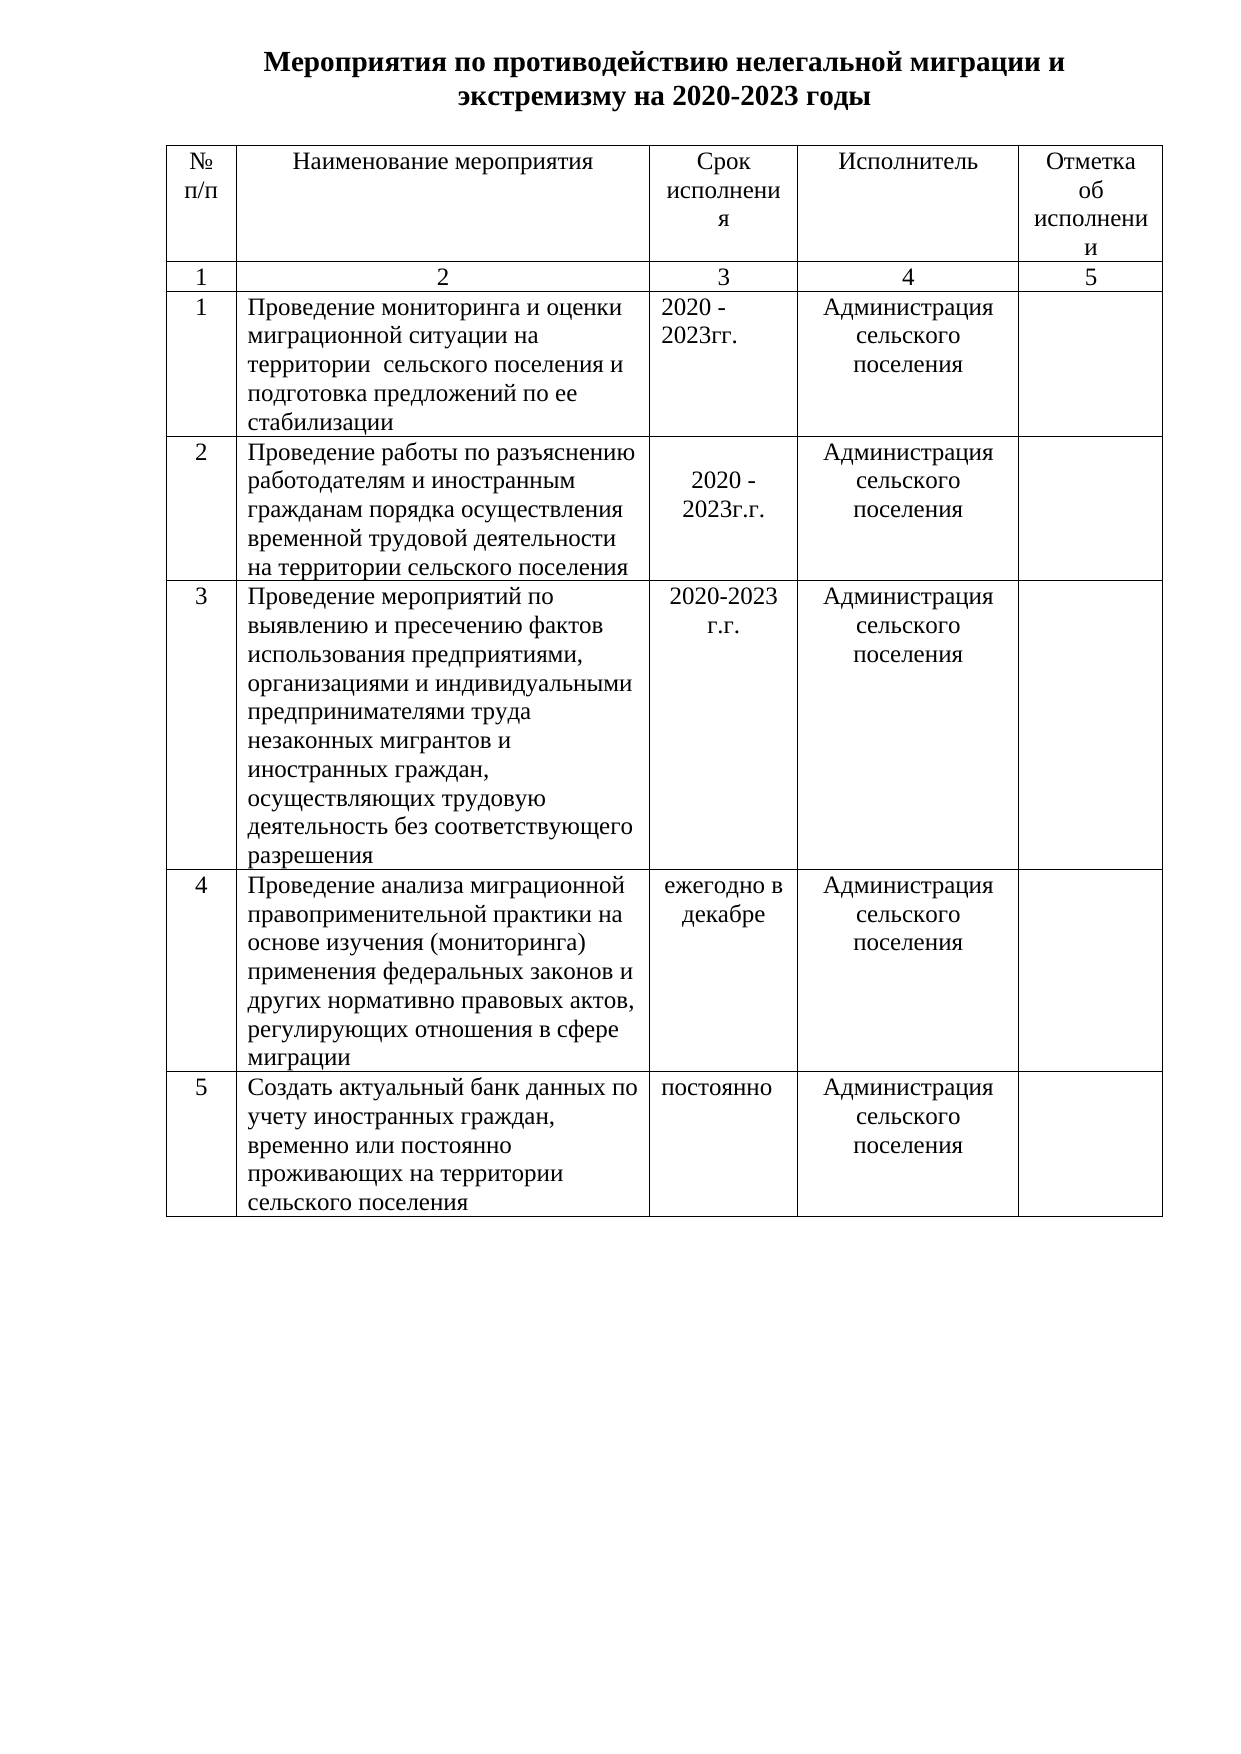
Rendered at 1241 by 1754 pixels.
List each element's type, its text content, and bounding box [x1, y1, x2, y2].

table_cell 2020 -2023г.г. [650, 437, 797, 580]
table_cell 5 [1019, 262, 1162, 291]
table_header Наименование мероприятия [237, 146, 649, 261]
table_cell Проведение работы по разъяснению работодателям и иностранным гражданам порядка осуществления временной трудовой деятельности на территории сельского поселения [237, 437, 649, 580]
table_cell [1019, 437, 1162, 580]
table_cell Проведение мониторинга и оценки миграционной ситуации на территории сельского поселения и подготовка предложений по ее стабилизации [237, 292, 649, 436]
table_cell 3 [167, 581, 236, 869]
table_header Исполнитель [798, 146, 1018, 261]
table_cell 2 [167, 437, 236, 580]
table_cell 4 [167, 870, 236, 1071]
table_header № п/п [167, 146, 236, 261]
table_cell Создать актуальный банк данных по учету иностранных граждан, временно или постоянно проживающих на территории сельского поселения [237, 1072, 649, 1216]
table_cell Администрация сельского поселения [798, 1072, 1018, 1216]
table_cell Администрация сельского поселения [798, 581, 1018, 869]
table_cell Администрация сельского поселения [798, 292, 1018, 436]
table_cell Проведение анализа миграционной правоприменительной практики на основе изучения (мониторинга) применения федеральных законов и других нормативно правовых актов, регулирующих отношения в сфере миграции [237, 870, 649, 1071]
table_cell [1019, 870, 1162, 1071]
text Мероприятия по противодействию нелегальной миграции и экстремизму на 2020-2023 годы [177, 44, 1152, 111]
table_cell Администрация сельского поселения [798, 437, 1018, 580]
table_cell 3 [650, 262, 797, 291]
table_cell Проведение мероприятий по выявлению и пресечению фактов использования предприятиями, организациями и индивидуальными предпринимателями труда незаконных мигрантов и иностранных граждан, осуществляющих трудовую деятельность без соответствующего разрешения [237, 581, 649, 869]
table_header Срок исполнения [650, 146, 797, 261]
table_header Отметка об исполнении [1019, 146, 1162, 261]
table_cell 2020 -2023гг. [650, 292, 797, 436]
table_cell 5 [167, 1072, 236, 1216]
table_cell [1019, 581, 1162, 869]
table_cell [1019, 292, 1162, 436]
table_cell Администрация сельского поселения [798, 870, 1018, 1071]
table_cell [1019, 1072, 1162, 1216]
table_cell 2 [237, 262, 649, 291]
table_cell постоянно [650, 1072, 797, 1216]
table_cell 4 [798, 262, 1018, 291]
table_cell 1 [167, 292, 236, 436]
table_cell 1 [167, 262, 236, 291]
table_cell 2020-2023 г.г. [650, 581, 797, 869]
table_cell ежегодно в декабре [650, 870, 797, 1071]
